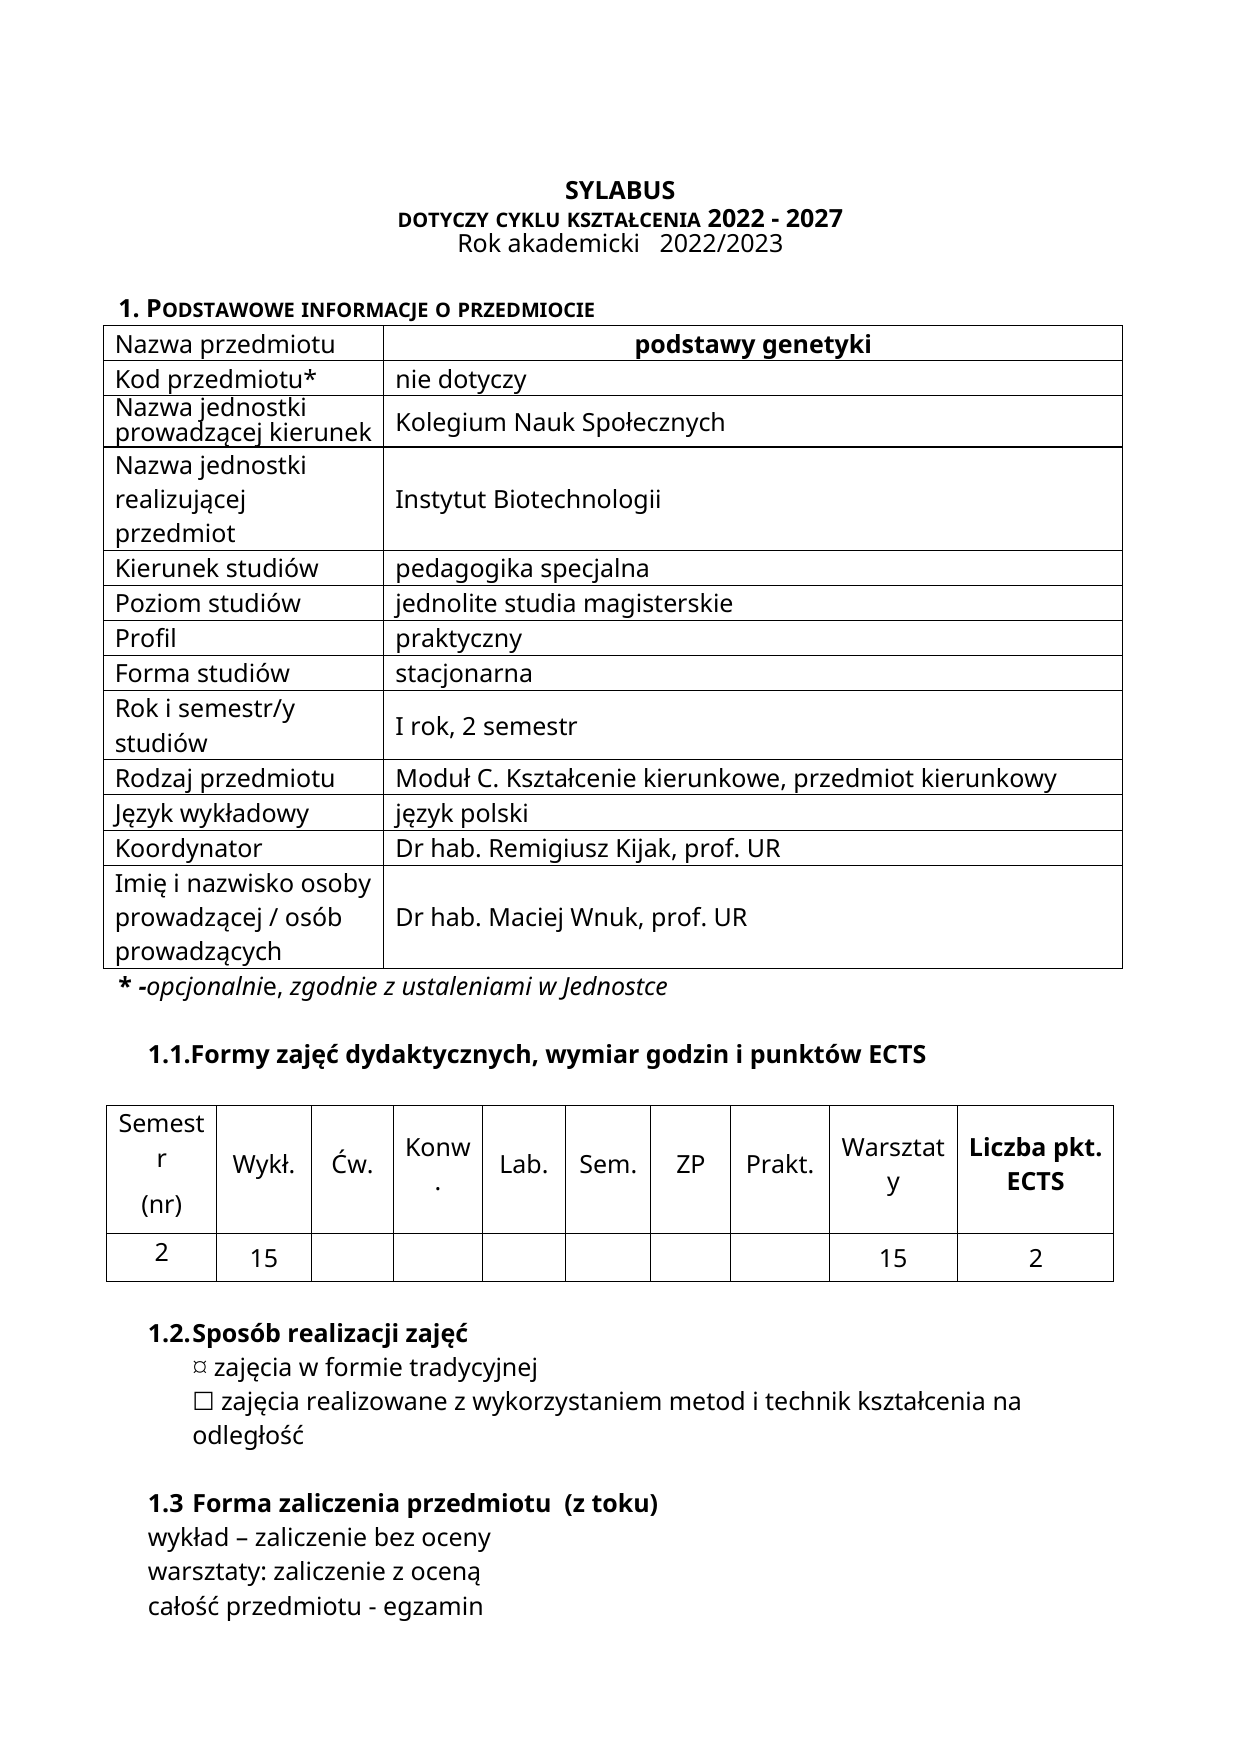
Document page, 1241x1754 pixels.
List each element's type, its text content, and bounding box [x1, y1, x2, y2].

table_cell 15 [217, 1234, 311, 1281]
table_header ZP [651, 1106, 730, 1233]
text 1.2. Sposób realizacji zajęć [148, 1316, 1122, 1350]
table_cell Rok i semestr/y studiów [104, 691, 383, 759]
table_cell praktyczny [384, 621, 1122, 655]
table_cell pedagogika specjalna [384, 551, 1122, 585]
text Rok akademicki 2022/2023 [118, 232, 1122, 257]
table_header podstawy genetyki [384, 326, 1122, 360]
table_cell [731, 1234, 829, 1281]
table_cell [651, 1234, 730, 1281]
table_header Ćw. [312, 1106, 393, 1233]
table_cell Koordynator [104, 831, 383, 864]
table_cell Imię i nazwisko osoby prowadzącej / osób prowadzących [104, 866, 383, 968]
table_cell Nazwa jednostki prowadzącej kierunek [104, 396, 383, 446]
table_header Semestr (nr) [107, 1106, 216, 1233]
table_cell nie dotyczy [384, 361, 1122, 395]
table_cell Kolegium Nauk Społecznych [384, 396, 1122, 446]
table_cell Kod przedmiotu* [104, 361, 383, 395]
table_header Nazwa przedmiotu [104, 326, 383, 360]
table_cell 15 [830, 1234, 957, 1281]
table_header Sem. [566, 1106, 650, 1233]
text 1.3 Forma zaliczenia przedmiotu (z toku) [148, 1486, 1122, 1520]
table_header Prakt. [731, 1106, 829, 1233]
table_cell stacjonarna [384, 656, 1122, 690]
table_header Wykł. [217, 1106, 311, 1233]
table_cell język polski [384, 795, 1122, 829]
table_cell [566, 1234, 650, 1281]
table_cell Nazwa jednostki realizującej przedmiot [104, 448, 383, 550]
table_cell Forma studiów [104, 656, 383, 690]
table_cell I rok, 2 semestr [384, 691, 1122, 759]
text całość przedmiotu - egzamin [148, 1588, 1122, 1622]
table_cell Moduł C. Kształcenie kierunkowe, przedmiot kierunkowy [384, 760, 1122, 794]
text ☐ zajęcia realizowane z wykorzystaniem metod i technik kształcenia na odległość [192, 1384, 1122, 1452]
text wykład – zaliczenie bez oceny [148, 1520, 1122, 1554]
table_cell Instytut Biotechnologii [384, 448, 1122, 550]
text 1. Podstawowe informacje o przedmiocie [118, 291, 1122, 325]
table_header Liczba pkt. ECTS [958, 1106, 1113, 1233]
table_cell Kierunek studiów [104, 551, 383, 585]
table_cell Poziom studiów [104, 586, 383, 620]
table_cell [394, 1234, 482, 1281]
table_cell Rodzaj przedmiotu [104, 760, 383, 794]
table_header Warsztaty [830, 1106, 957, 1233]
text dotyczy cyklu kształcenia 2022 - 2027 [118, 207, 1122, 232]
table_cell Profil [104, 621, 383, 655]
text zajęcia w formie tradycyjnej [192, 1350, 1122, 1384]
table_cell Dr hab. Maciej Wnuk, prof. UR [384, 866, 1122, 968]
table_cell [312, 1234, 393, 1281]
table_header Lab. [483, 1106, 565, 1233]
text warsztaty: zaliczenie z oceną [148, 1554, 1122, 1588]
table_header Konw. [394, 1106, 482, 1233]
table_cell 2 [958, 1234, 1113, 1281]
table_cell jednolite studia magisterskie [384, 586, 1122, 620]
text SYLABUS [118, 173, 1122, 207]
text * -opcjonalnie, zgodnie z ustaleniami w Jednostce [118, 969, 1122, 1003]
text 1.1.Formy zajęć dydaktycznych, wymiar godzin i punktów ECTS [148, 1037, 1122, 1071]
table_cell [483, 1234, 565, 1281]
table_cell Dr hab. Remigiusz Kijak, prof. UR [384, 831, 1122, 864]
table_cell Język wykładowy [104, 795, 383, 829]
table_cell 2 [107, 1234, 216, 1281]
